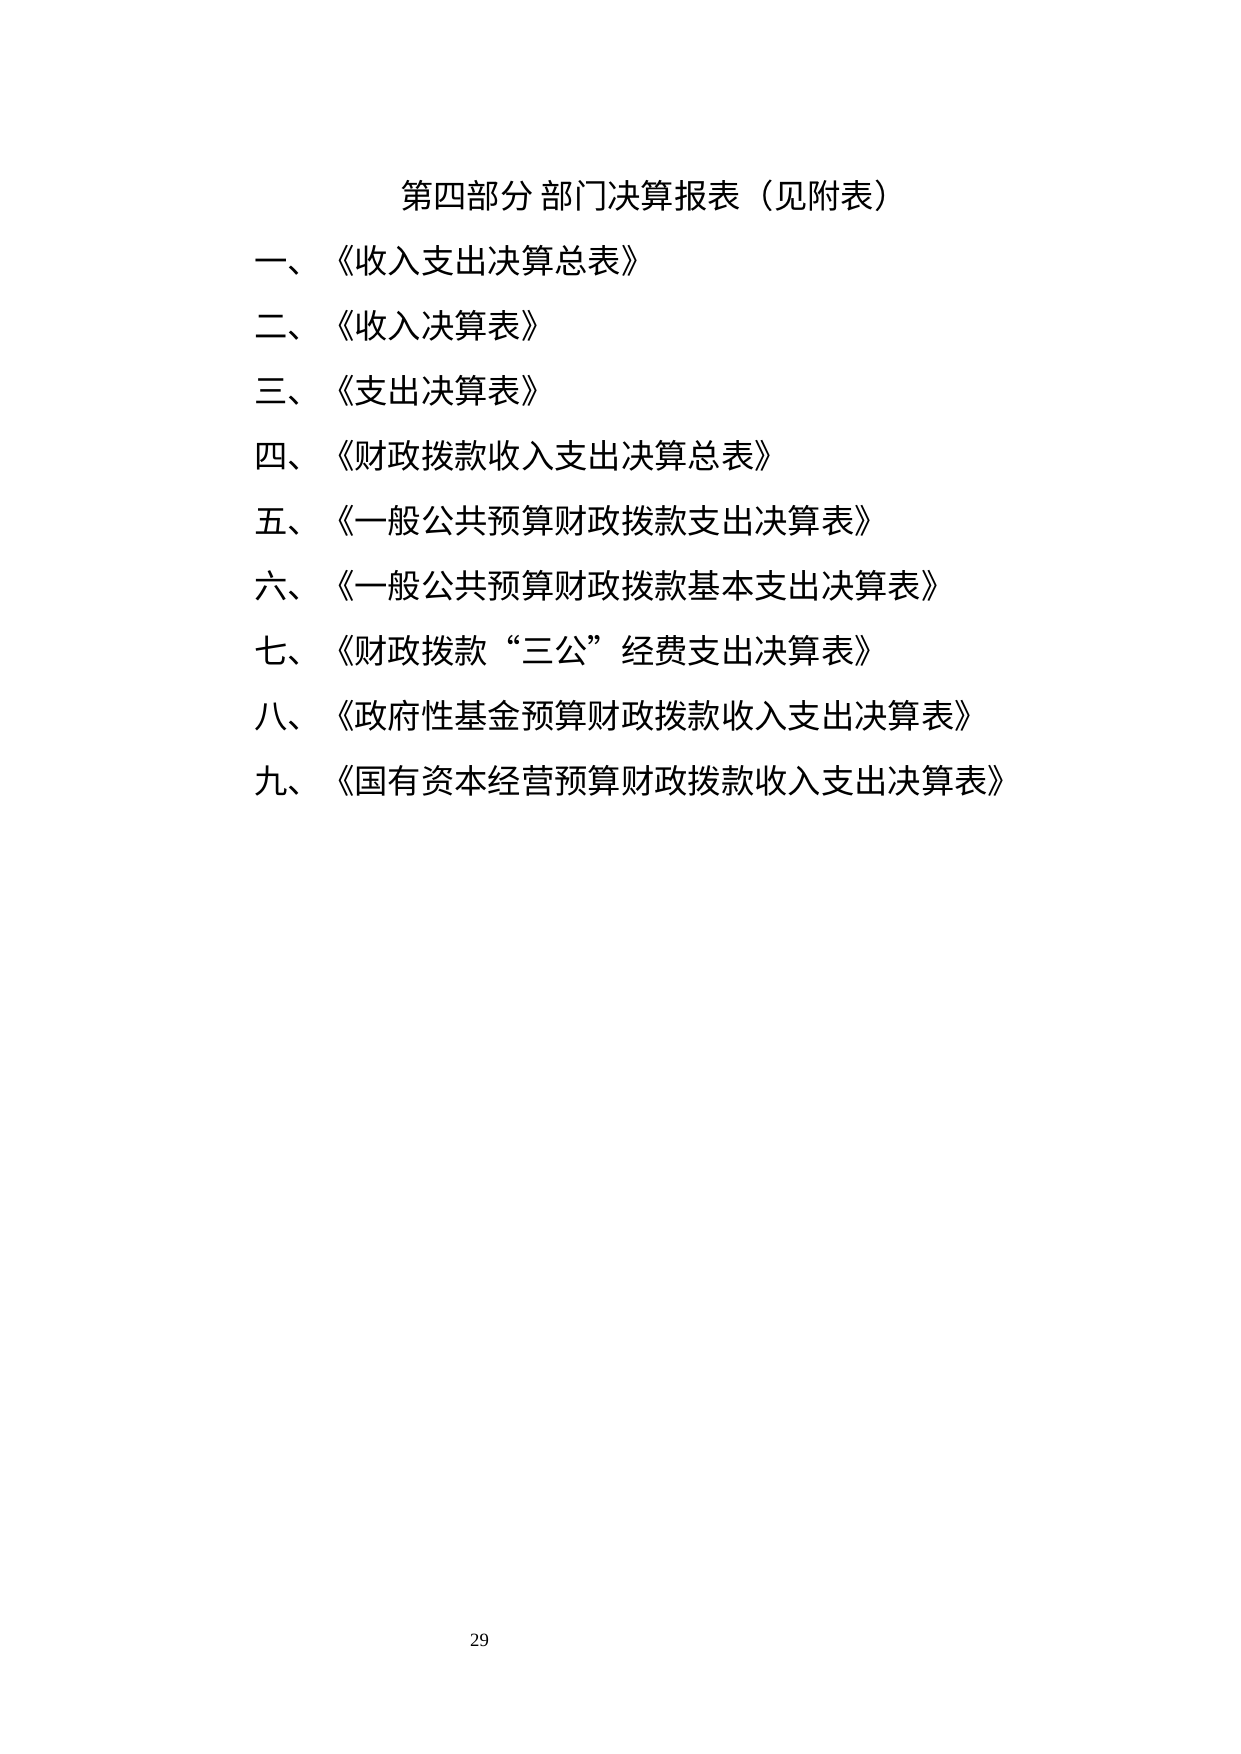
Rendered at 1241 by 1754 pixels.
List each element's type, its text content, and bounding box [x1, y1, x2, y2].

text 三、《支出决算表》 [187, 357, 1053, 422]
text 七、《财政拨款“三公”经费支出决算表》 [187, 617, 1053, 682]
text 六、《一般公共预算财政拨款基本支出决算表》 [187, 552, 1053, 617]
text 四、《财政拨款收入支出决算总表》 [187, 422, 1053, 487]
text 二、《收入决算表》 [187, 292, 1053, 357]
text 第四部分 部门决算报表（见附表） [187, 162, 1053, 227]
text 五、《一般公共预算财政拨款支出决算表》 [187, 487, 1053, 552]
text 八、《政府性基金预算财政拨款收入支出决算表》 [187, 682, 1053, 747]
text 九、《国有资本经营预算财政拨款收入支出决算表》 [187, 747, 1053, 812]
text 一、《收入支出决算总表》 [187, 227, 1053, 292]
